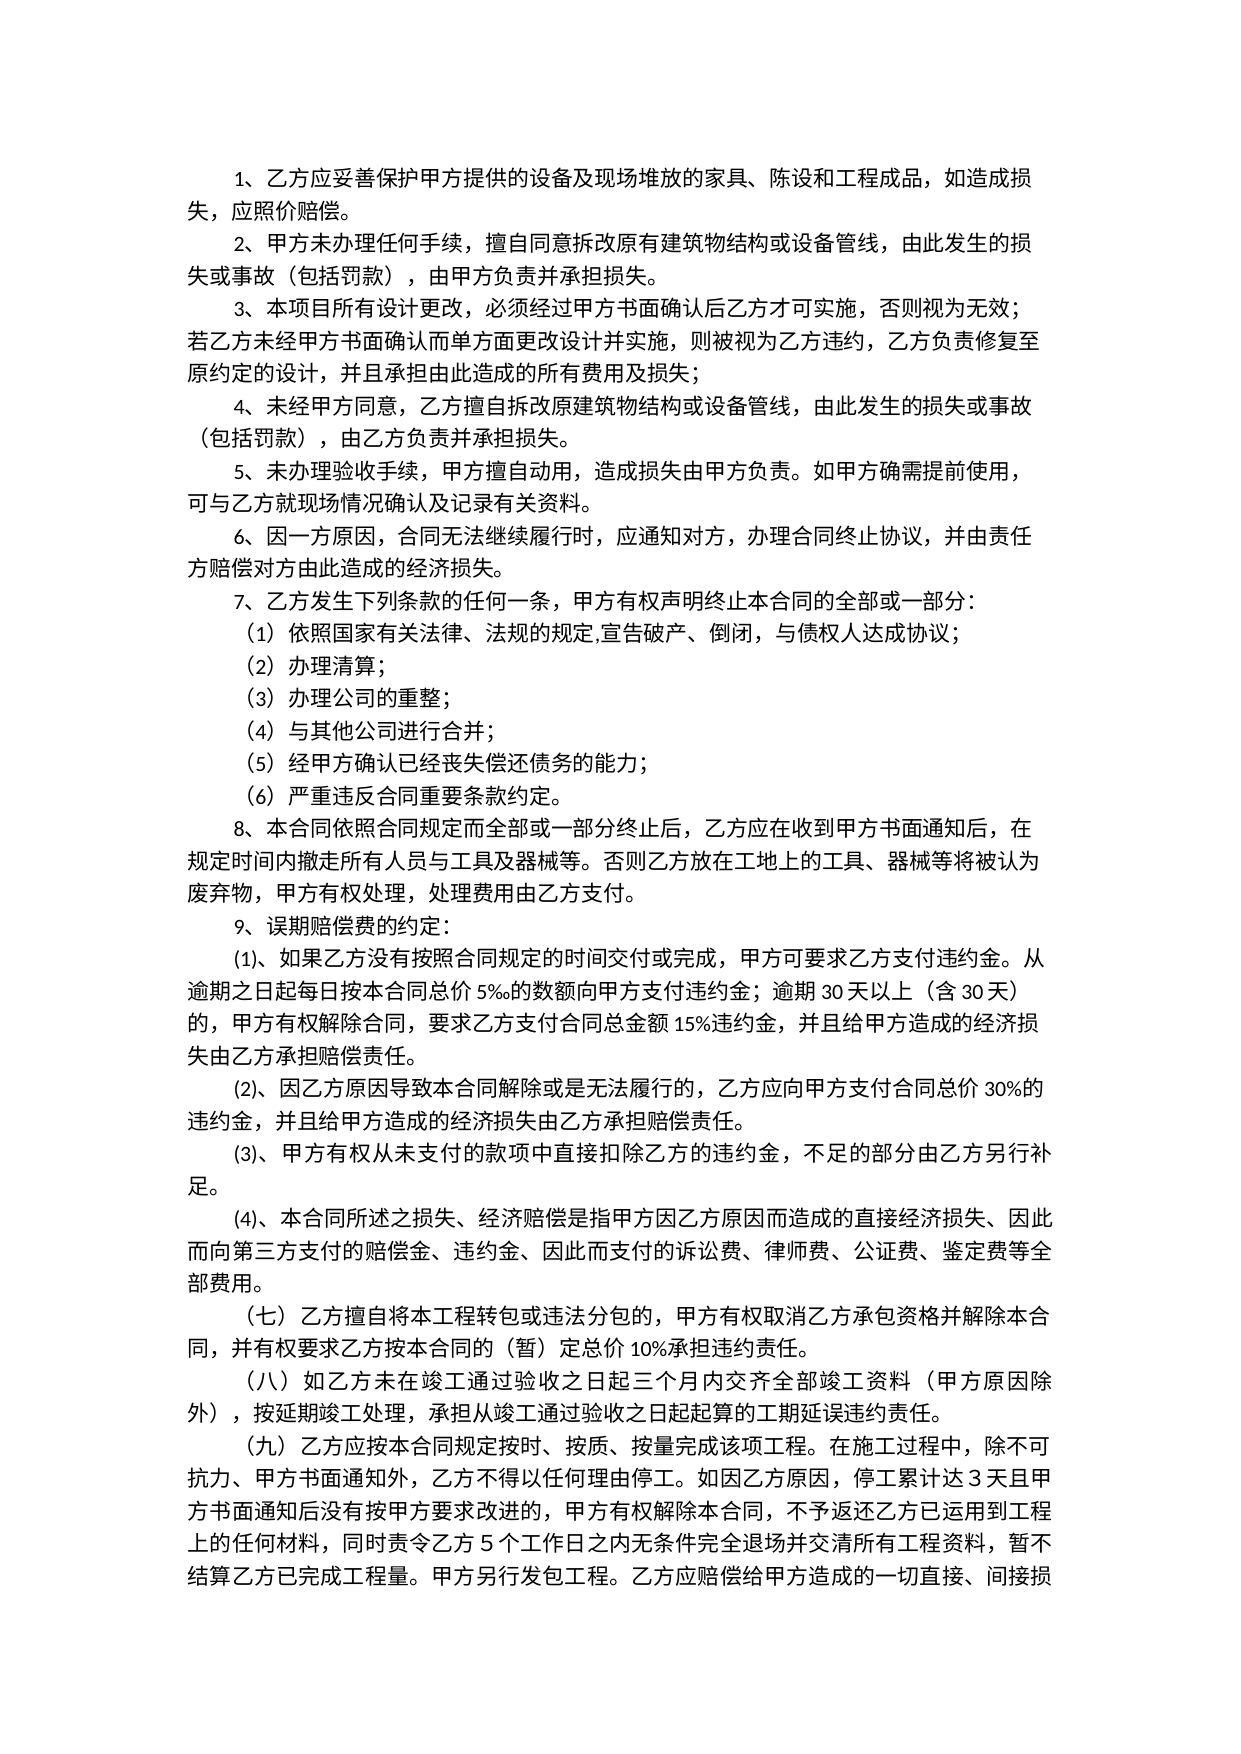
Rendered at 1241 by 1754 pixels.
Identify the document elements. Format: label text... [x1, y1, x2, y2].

text (3)、甲方有权从未支付的款项中直接扣除乙方的违约金，不足的部分由乙方另行补足。 [187, 1137, 1053, 1202]
text 8、本合同依照合同规定而全部或一部分终止后，乙方应在收到甲方书面通知后，在规定时间内撤走所有人员与工具及器械等。否则乙方放在工地上的工具、器械等将被认为废弃物，甲方有权处理，处理费用由乙方支付。 [187, 812, 1053, 909]
text (4)、本合同所述之损失、经济赔偿是指甲方因乙方原因而造成的直接经济损失、因此而向第三方支付的赔偿金、违约金、因此而支付的诉讼费、律师费、公证费、鉴定费等全部费用。 [187, 1202, 1053, 1299]
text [187, 1429, 1053, 1592]
text （八）如乙方未在竣工通过验收之日起三个月内交齐全部竣工资料（甲方原因除外），按延期竣工处理，承担从竣工通过验收之日起起算的工期延误违约责任。 [187, 1364, 1053, 1429]
text 5、未办理验收手续，甲方擅自动用，造成损失由甲方负责。如甲方确需提前使用，可与乙方就现场情况确认及记录有关资料。 [187, 454, 1053, 519]
text (2)、因乙方原因导致本合同解除或是无法履行的，乙方应向甲方支付合同总价30%的违约金，并且给甲方造成的经济损失由乙方承担赔偿责任。 [187, 1072, 1053, 1137]
text 1、乙方应妥善保护甲方提供的设备及现场堆放的家具、陈设和工程成品，如造成损失，应照价赔偿。 [187, 162, 1053, 227]
text （4）与其他公司进行合并； [187, 714, 1053, 747]
text 3、本项目所有设计更改，必须经过甲方书面确认后乙方才可实施，否则视为无效；若乙方未经甲方书面确认而单方面更改设计并实施，则被视为乙方违约，乙方负责修复至原约定的设计，并且承担由此造成的所有费用及损失； [187, 292, 1053, 389]
text (1)、如果乙方没有按照合同规定的时间交付或完成，甲方可要求乙方支付违约金。从逾期之日起每日按本合同总价5‰的数额向甲方支付违约金；逾期30天以上（含30天）的，甲方有权解除合同，要求乙方支付合同总金额15%违约金，并且给甲方造成的经济损失由乙方承担赔偿责任。 [187, 942, 1053, 1072]
text （七）乙方擅自将本工程转包或违法分包的，甲方有权取消乙方承包资格并解除本合同，并有权要求乙方按本合同的（暂）定总价10%承担违约责任。 [187, 1299, 1053, 1364]
text （2）办理清算； [187, 649, 1053, 682]
text 9、误期赔偿费的约定： [187, 909, 1053, 942]
text 6、因一方原因，合同无法继续履行时，应通知对方，办理合同终止协议，并由责任方赔偿对方由此造成的经济损失。 [187, 519, 1053, 584]
text 7、乙方发生下列条款的任何一条，甲方有权声明终止本合同的全部或一部分： [187, 584, 1053, 617]
text 2、甲方未办理任何手续，擅自同意拆改原有建筑物结构或设备管线，由此发生的损失或事故（包括罚款），由甲方负责并承担损失。 [187, 227, 1053, 292]
text （3）办理公司的重整； [187, 682, 1053, 714]
text （6）严重违反合同重要条款约定。 [187, 779, 1053, 812]
text 4、未经甲方同意，乙方擅自拆改原建筑物结构或设备管线，由此发生的损失或事故（包括罚款），由乙方负责并承担损失。 [187, 389, 1053, 454]
text （1）依照国家有关法律、法规的规定,宣告破产、倒闭，与债权人达成协议； [187, 617, 1053, 649]
text （5）经甲方确认已经丧失偿还债务的能力； [187, 747, 1053, 779]
